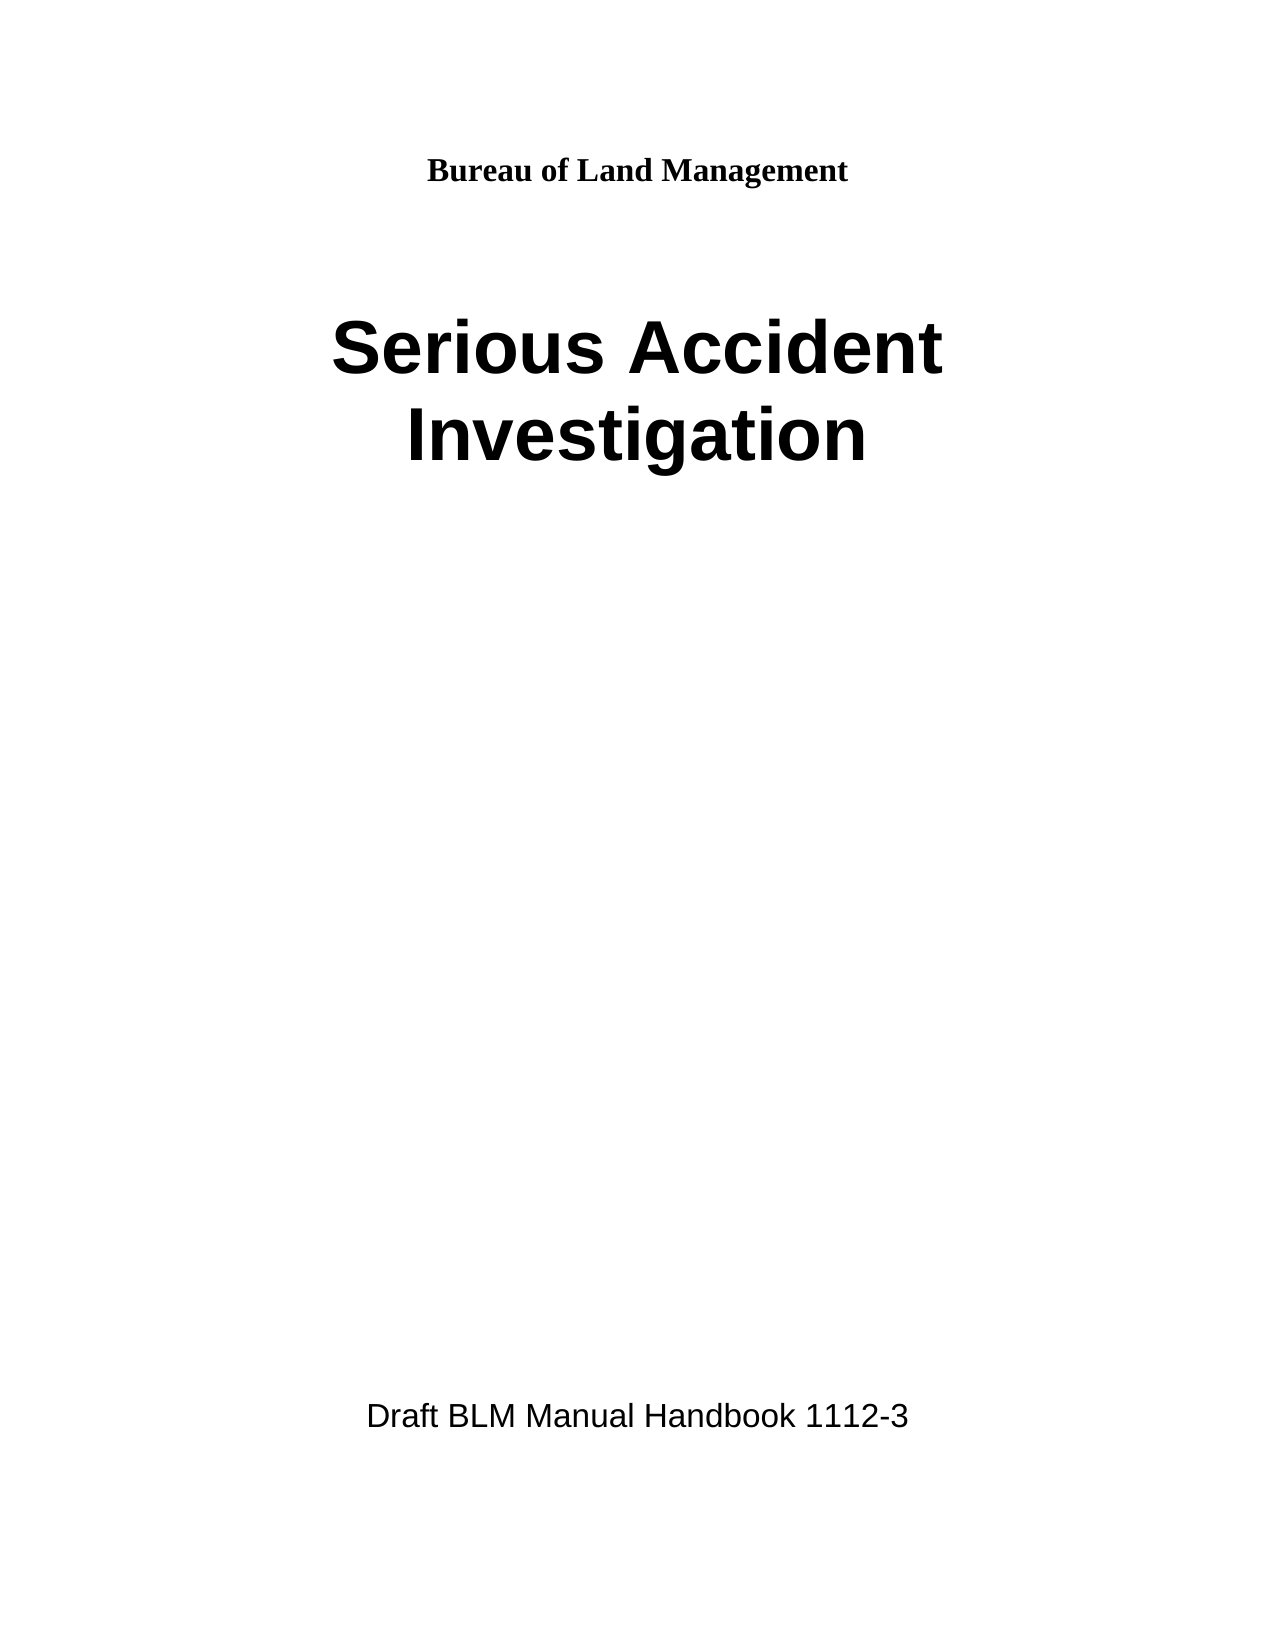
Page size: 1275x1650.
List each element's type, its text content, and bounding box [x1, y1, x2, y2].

subtitle Serious Accident Investigation [150, 303, 1125, 476]
subtitle Bureau of Land Management [150, 150, 1125, 188]
subtitle Draft BLM Manual Handbook 1112-3 [150, 1396, 1125, 1434]
